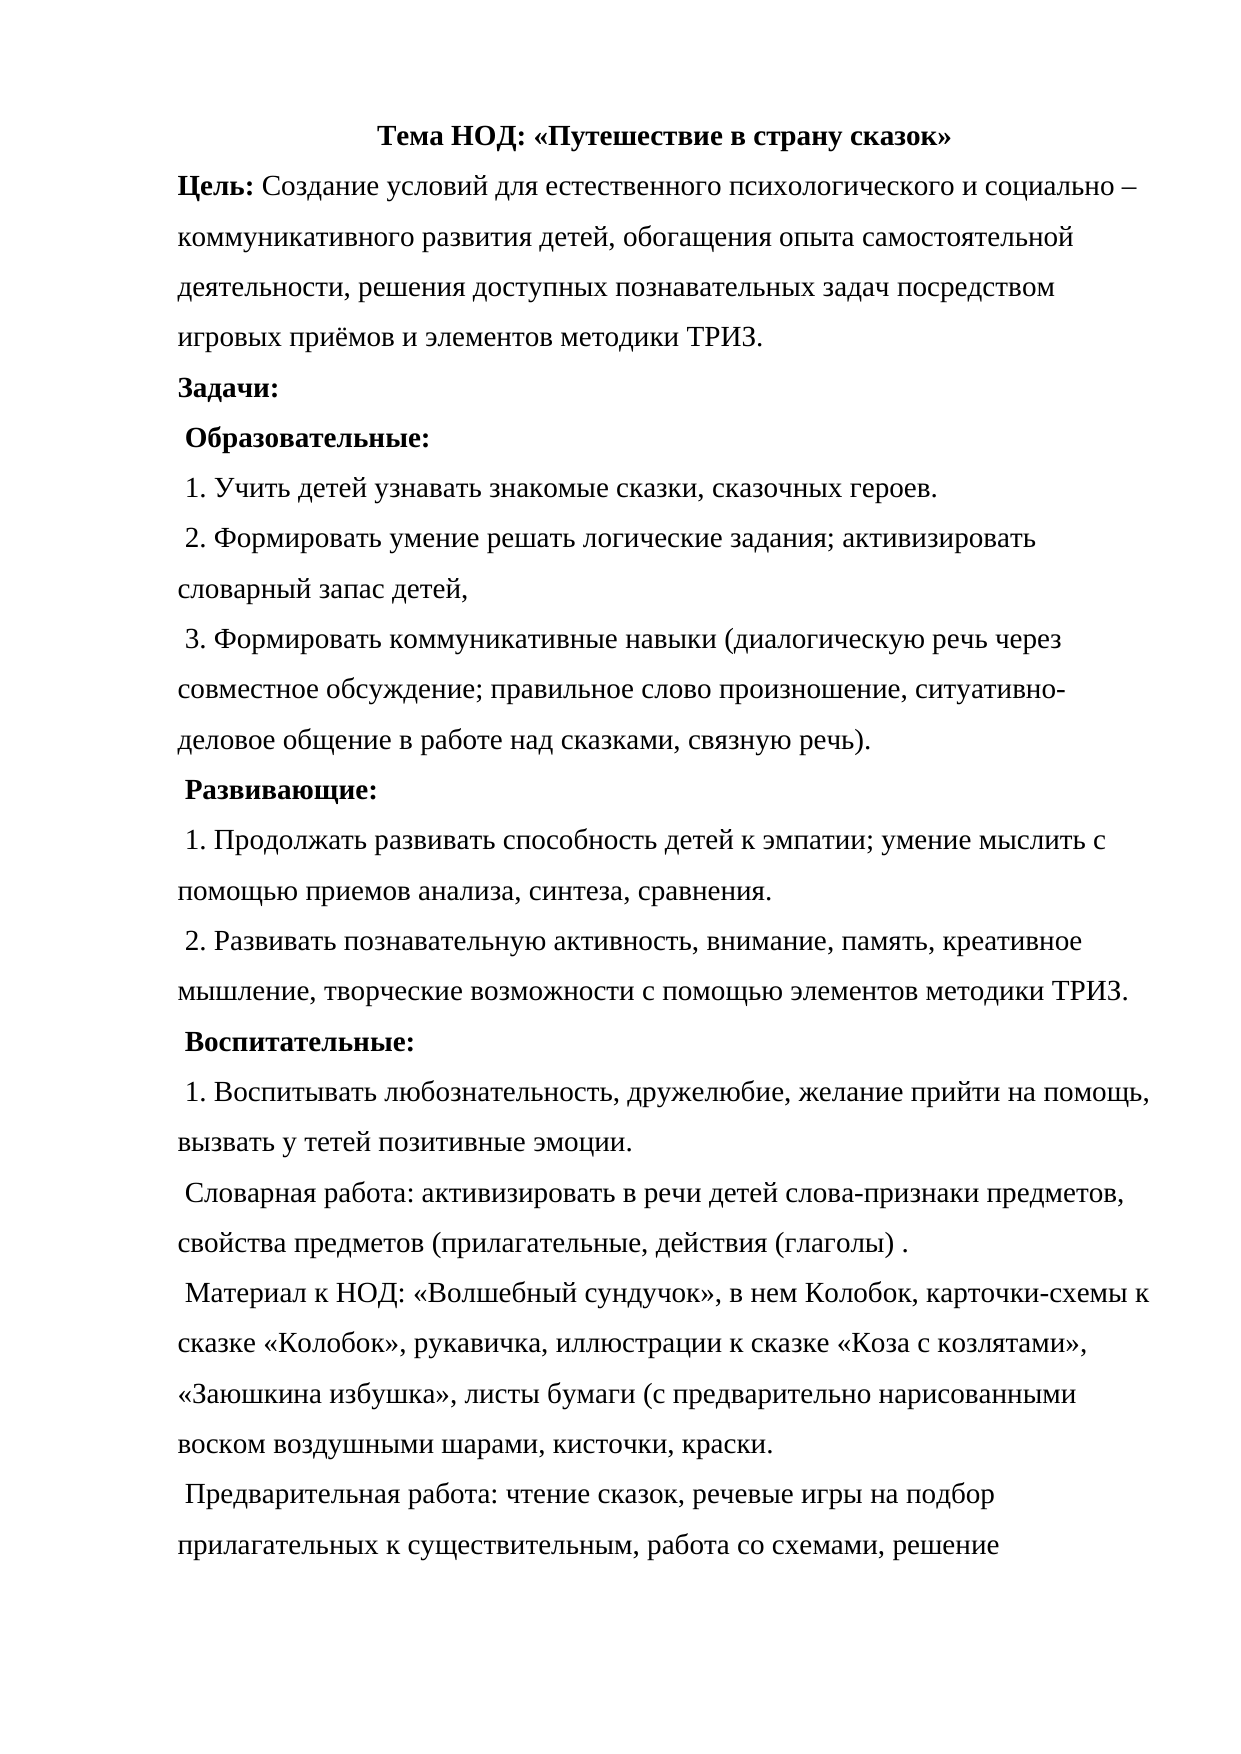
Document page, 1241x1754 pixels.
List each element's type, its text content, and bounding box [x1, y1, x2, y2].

text Тема НОД: «Путешествие в страну сказок» [177, 118, 1152, 152]
text Задачи: [177, 370, 1152, 403]
text Цель: Создание условий для естественного психологического и социально – коммуникативного развития детей, обогащения опыта самостоятельной деятельности, решения доступных познавательных задач посредством игровых приёмов и элементов методики ТРИЗ. [177, 168, 1152, 353]
text 2. Развивать познавательную активность, внимание, память, креативное мышление, творческие возможности с помощью элементов методики ТРИЗ. [177, 923, 1152, 1007]
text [177, 1477, 1152, 1560]
text Словарная работа: активизировать в речи детей слова-признаки предметов, свойства предметов (прилагательные, действия (глаголы) . [177, 1175, 1152, 1258]
text Образовательные: [177, 420, 1152, 453]
text Развивающие: [177, 772, 1152, 806]
text Материал к НОД: «Волшебный сундучок», в нем Колобок, карточки-схемы к сказке «Колобок», рукавичка, иллюстрации к сказке «Коза с козлятами», «Заюшкина избушка», листы бумаги (с предварительно нарисованными воском воздушными шарами, кисточки, краски. [177, 1275, 1152, 1460]
text 1. Воспитывать любознательность, дружелюбие, желание прийти на помощь, вызвать у тетей позитивные эмоции. [177, 1074, 1152, 1158]
text 1. Учить детей узнавать знакомые сказки, сказочных героев. [177, 470, 1152, 504]
text 1. Продолжать развивать способность детей к эмпатии; умение мыслить с помощью приемов анализа, синтеза, сравнения. [177, 822, 1152, 906]
text 2. Формировать умение решать логические задания; активизировать словарный запас детей, [177, 521, 1152, 604]
text Воспитательные: [177, 1024, 1152, 1057]
text 3. Формировать коммуникативные навыки (диалогическую речь через совместное обсуждение; правильное слово произношение, ситуативно-деловое общение в работе над сказками, связную речь). [177, 621, 1152, 755]
